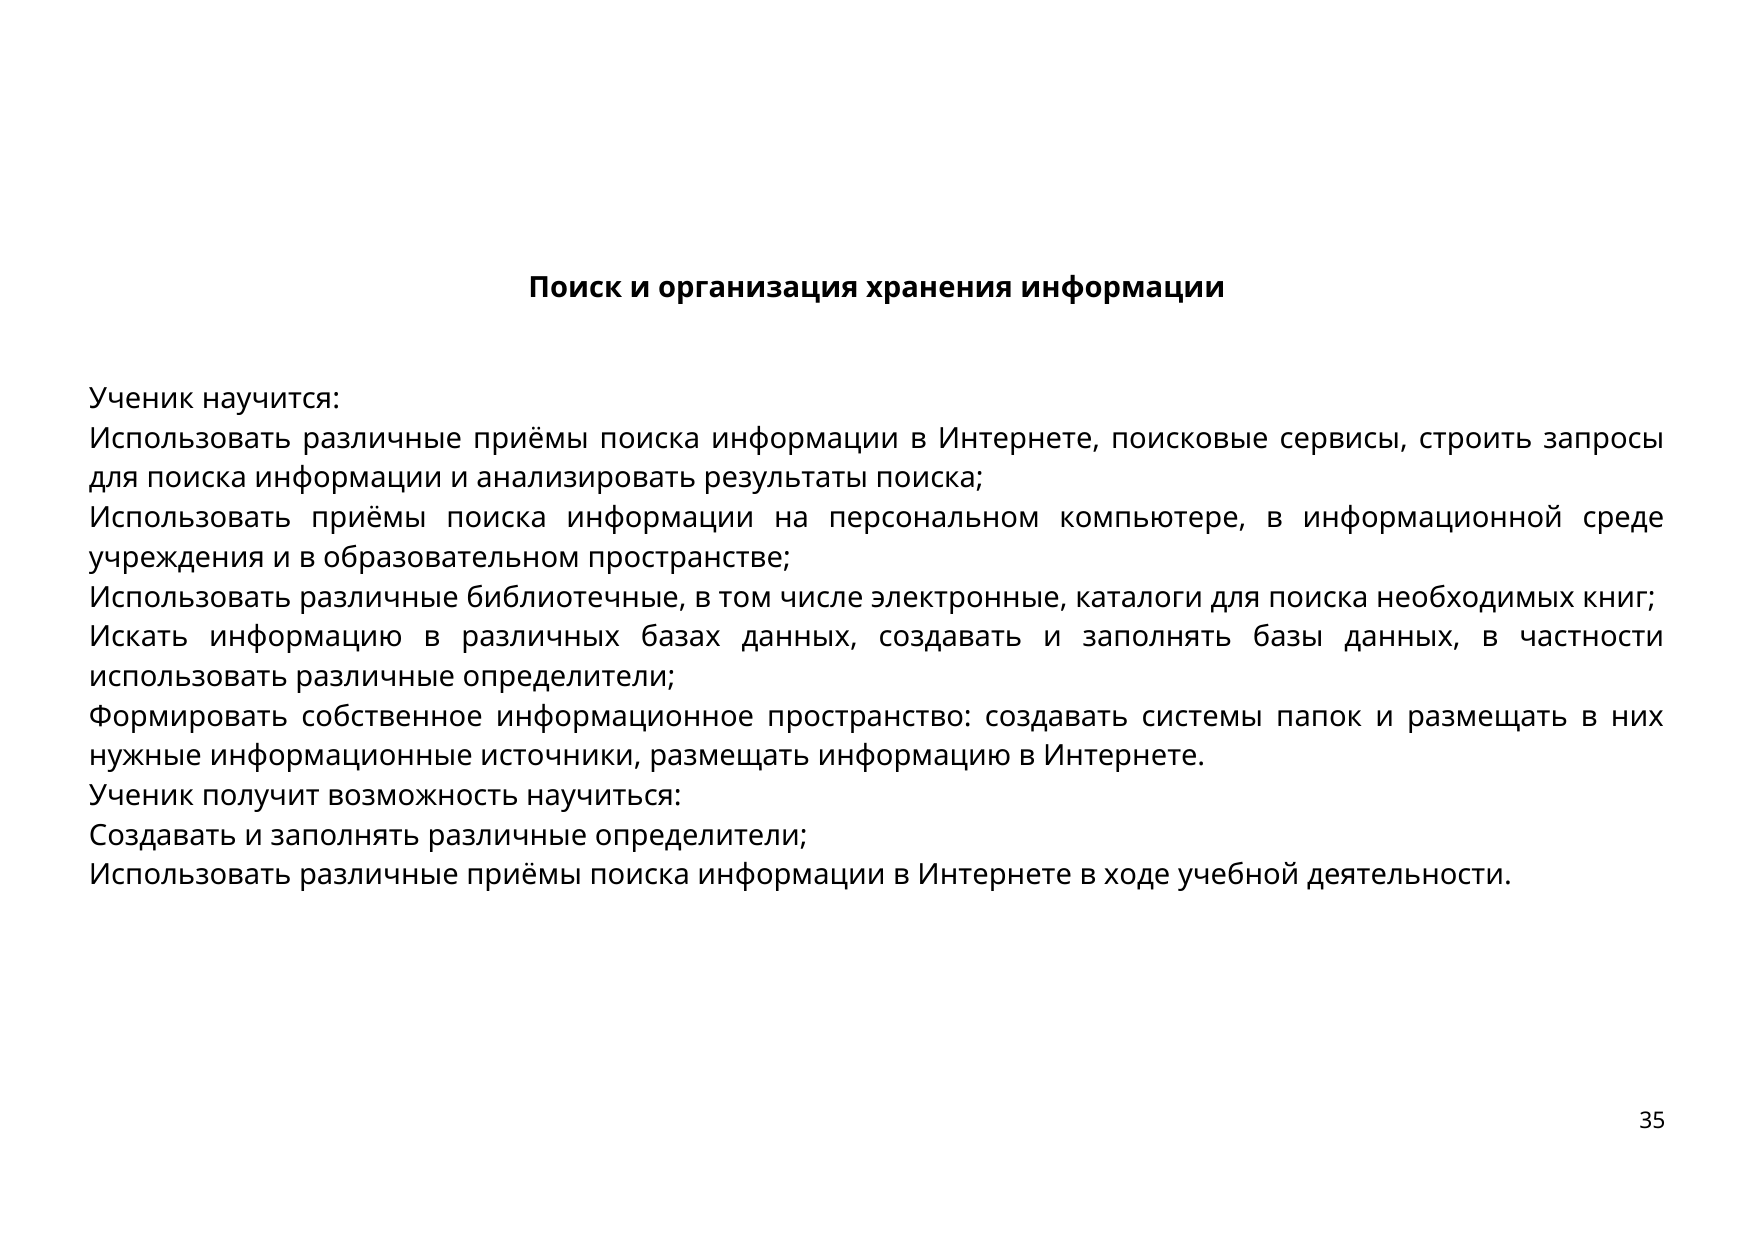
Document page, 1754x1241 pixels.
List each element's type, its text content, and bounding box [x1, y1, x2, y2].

text Использовать различные приёмы поиска информации в Интернете, поисковые сервисы, строить запросы для поиска информации и анализировать результаты поиска; [89, 417, 1665, 496]
text Ученик научится: [89, 377, 1665, 417]
text Формировать собственное информационное пространство: создавать системы папок и размещать в них нужные информационные источники, размещать информацию в Интернете. [89, 695, 1665, 774]
text Использовать различные приёмы поиска информации в Интернете в ходе учебной деятельности. [89, 854, 1665, 893]
text Создавать и заполнять различные определители; [89, 814, 1665, 854]
text Поиск и организация хранения информации [89, 267, 1665, 306]
text Ученик получит возможность научиться: [89, 774, 1665, 814]
text Использовать приёмы поиска информации на персональном компьютере, в информационной среде учреждения и в образовательном пространстве; [89, 496, 1665, 576]
text Использовать различные библиотечные, в том числе электронные, каталоги для поиска необходимых книг; [89, 576, 1665, 616]
text Искать информацию в различных базах данных, создавать и заполнять базы данных, в частности использовать различные определители; [89, 616, 1665, 695]
